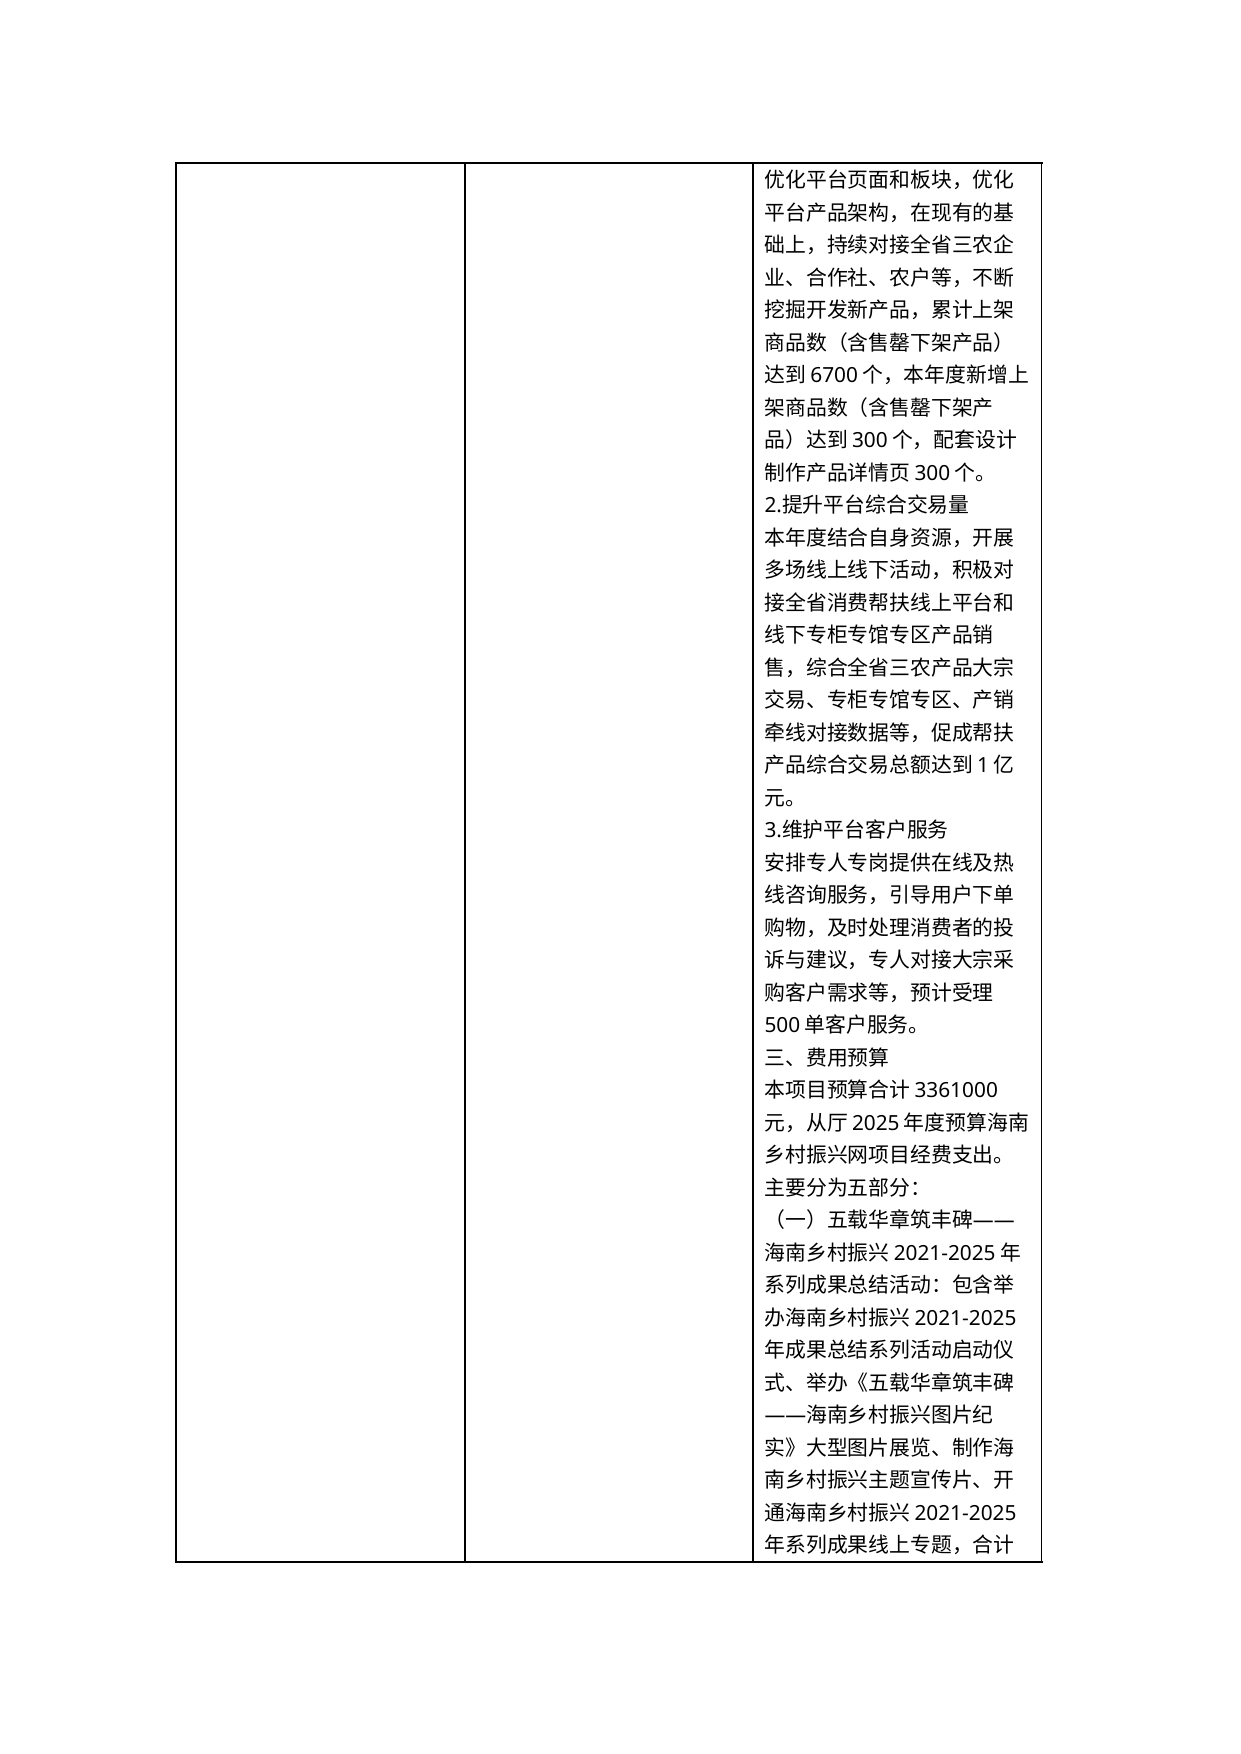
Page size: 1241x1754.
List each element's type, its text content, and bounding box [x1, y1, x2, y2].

table_cell ★ [177, 164, 464, 1561]
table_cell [754, 164, 1041, 1561]
table_cell 1 [466, 164, 752, 1561]
